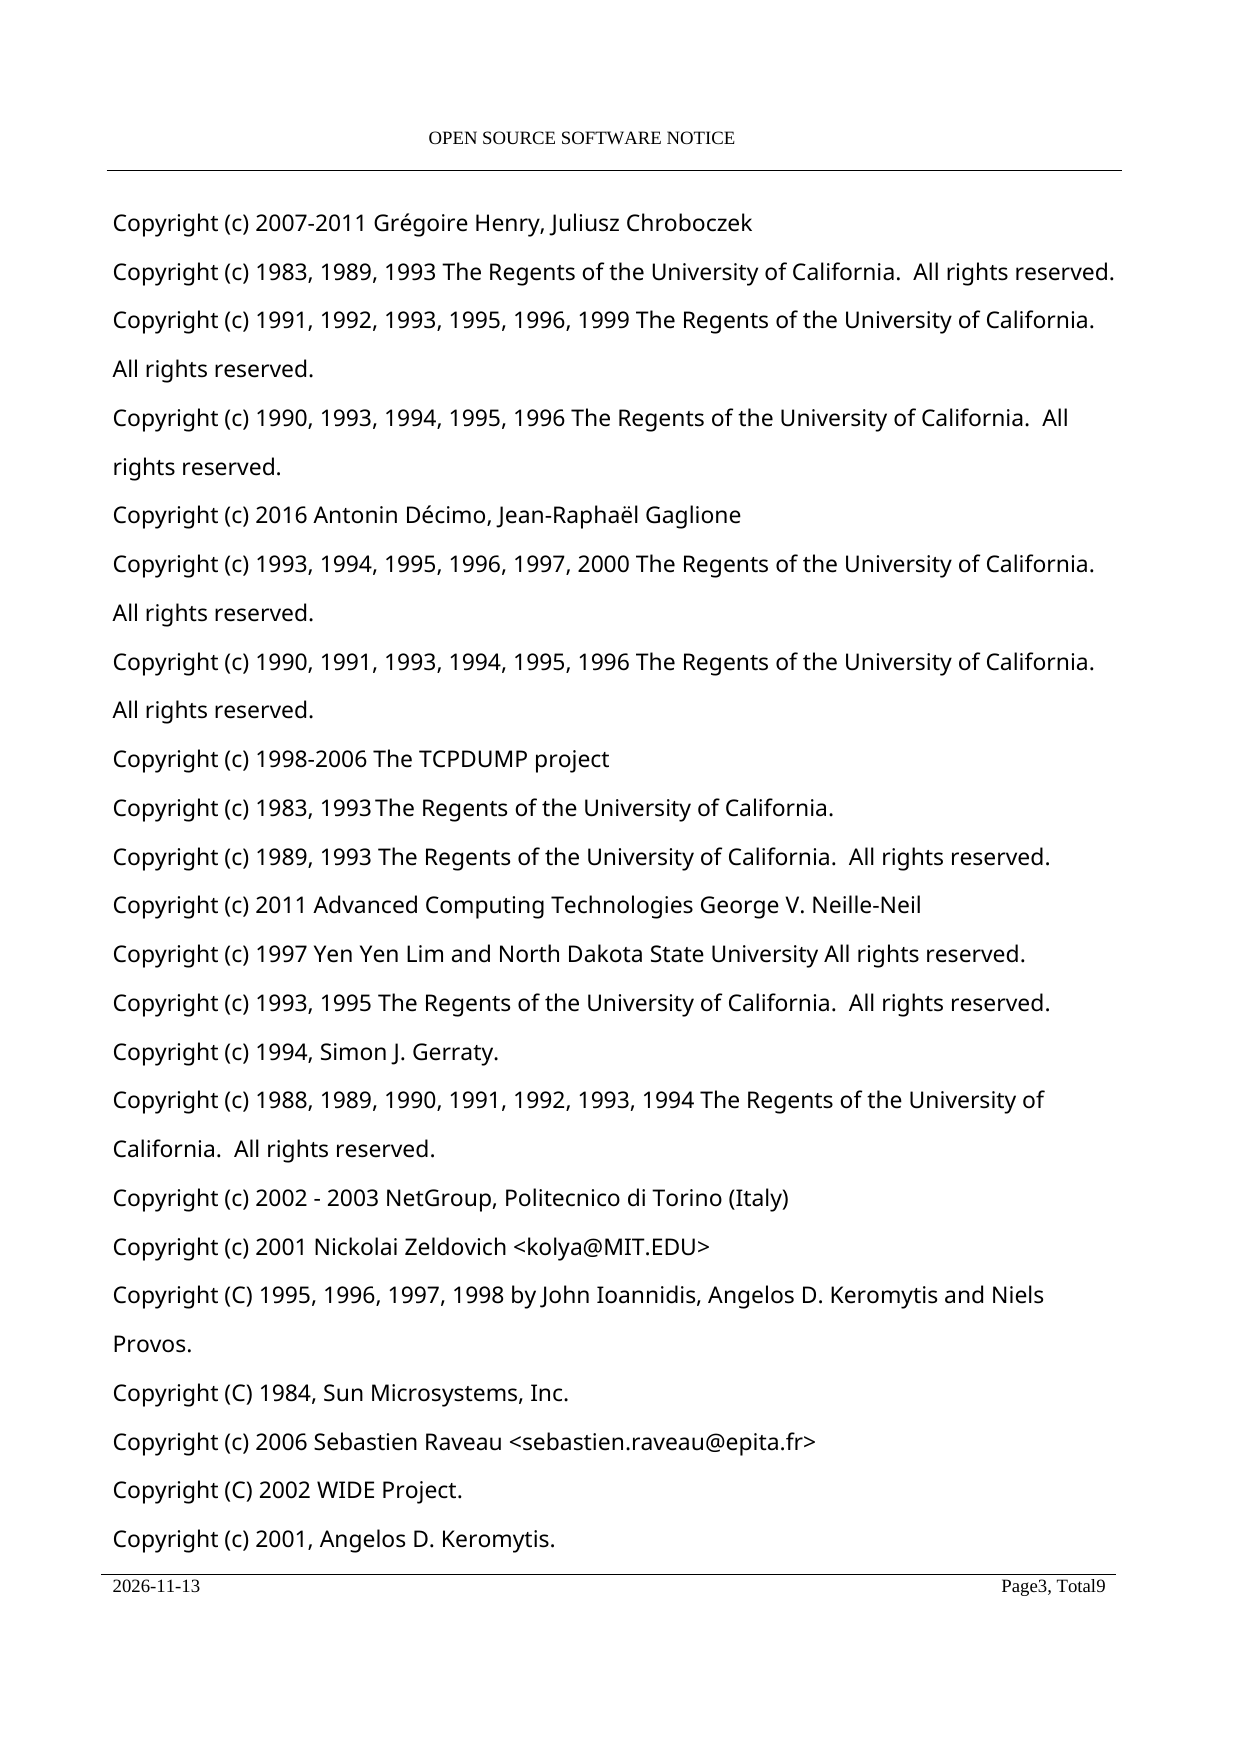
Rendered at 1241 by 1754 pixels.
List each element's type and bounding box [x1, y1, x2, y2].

text [112, 206, 1128, 1555]
